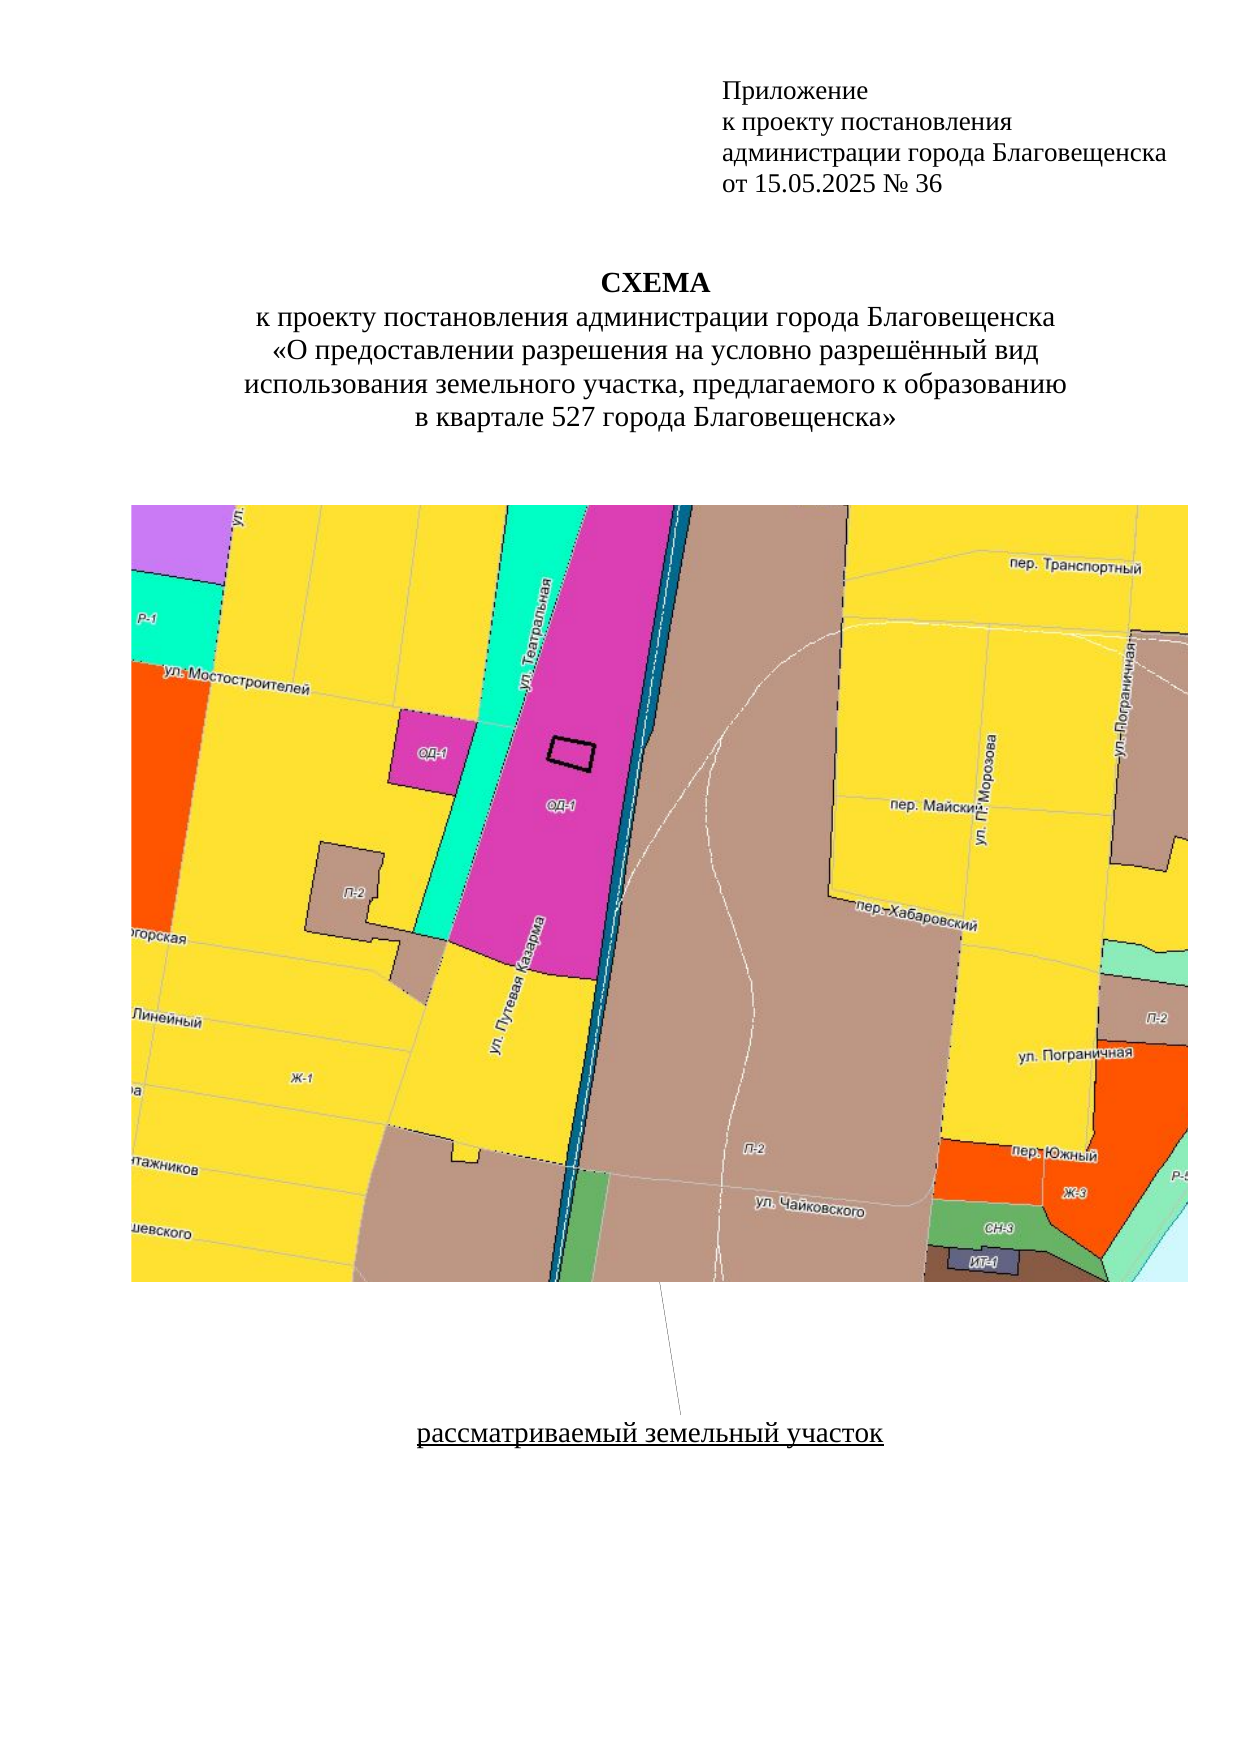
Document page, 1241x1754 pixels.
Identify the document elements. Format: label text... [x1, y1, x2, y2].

picture [652, 655, 656, 673]
table_header рассматриваемый земельный участок [120, 1415, 1180, 1449]
text к проекту постановления администрации города Благовещенска [131, 299, 1180, 332]
picture [131, 505, 1188, 1282]
text СХЕМА [131, 265, 1180, 299]
picture [657, 609, 664, 653]
text использования земельного участка, предлагаемого к образованию [131, 366, 1180, 399]
picture [646, 676, 653, 713]
text в квартале 527 города Благовещенска» [131, 399, 1180, 433]
text «О предоставлении разрешения на условно разрешённый вид [131, 332, 1180, 366]
